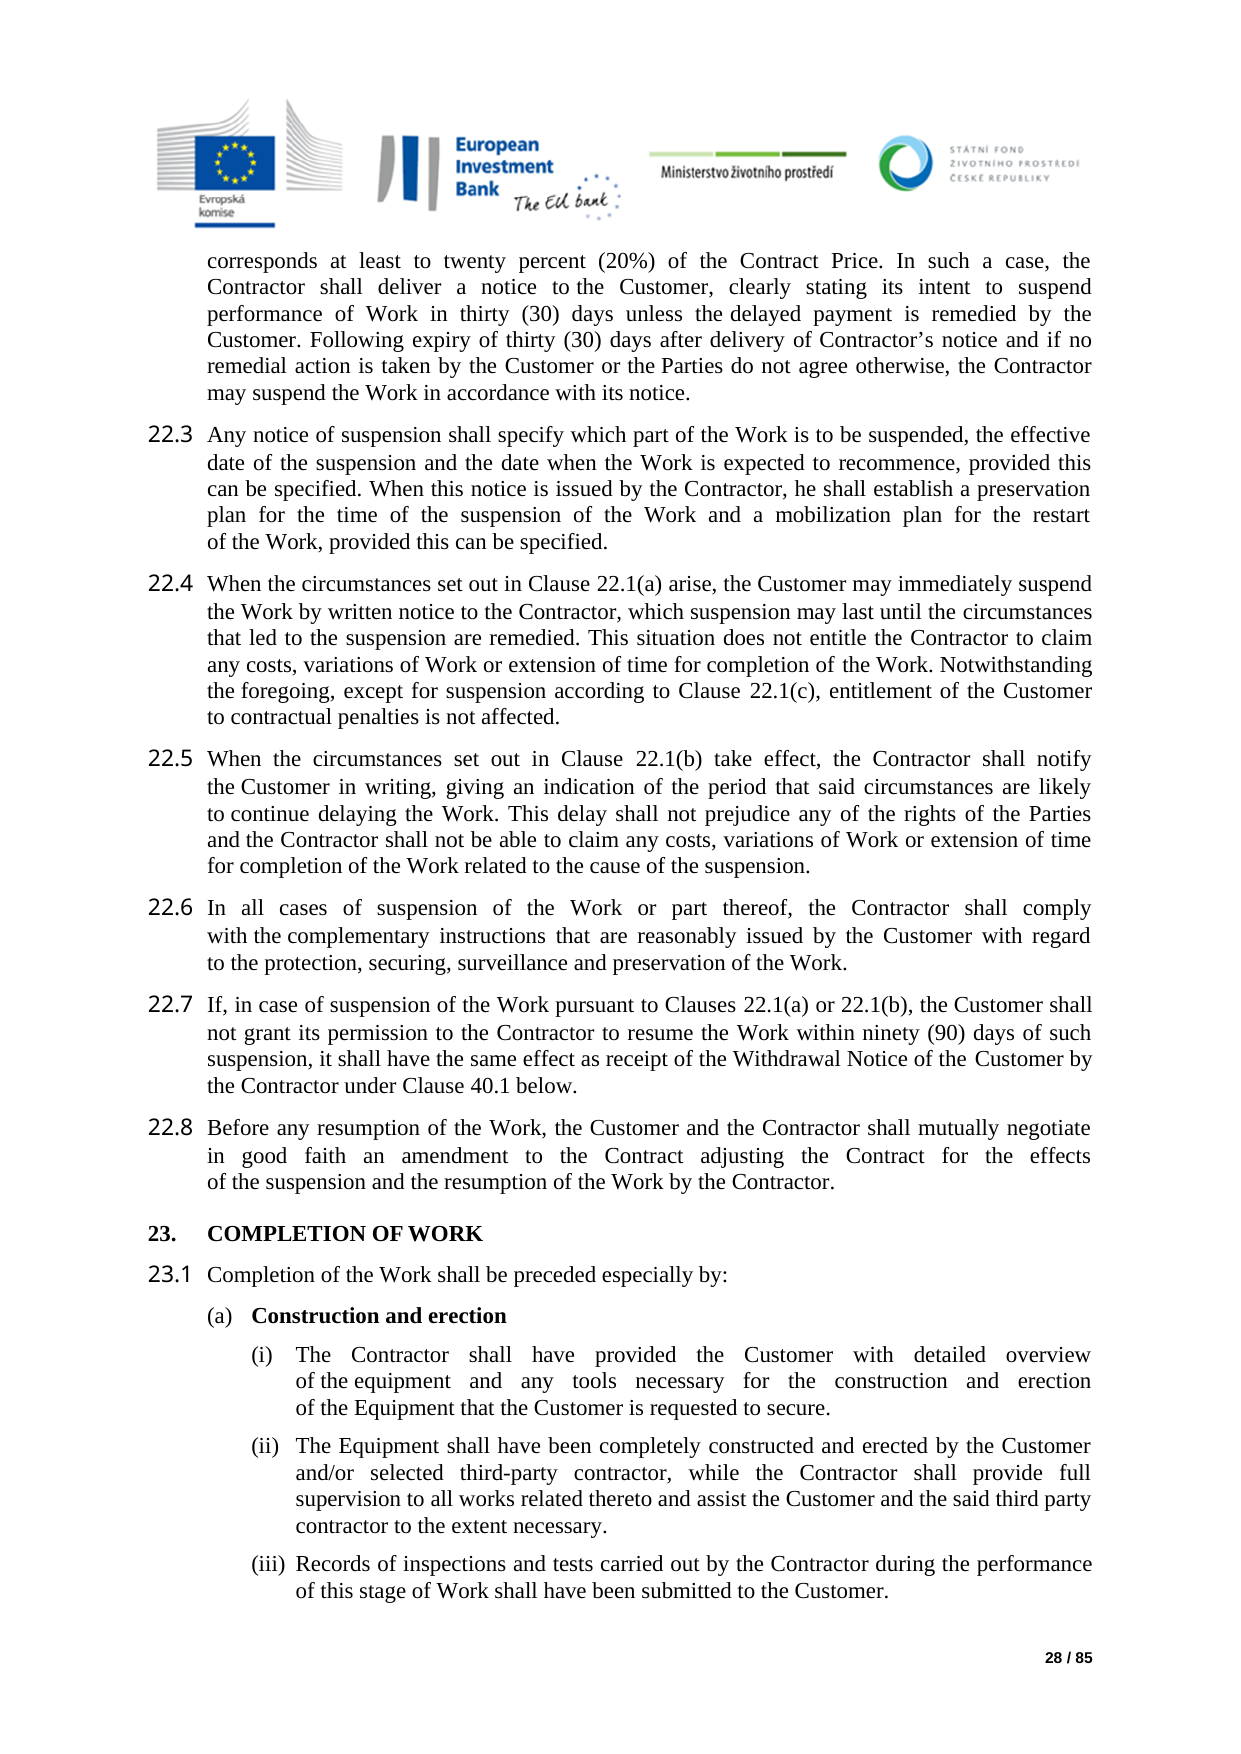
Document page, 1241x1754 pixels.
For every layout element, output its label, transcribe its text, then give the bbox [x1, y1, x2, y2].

text Construction and erection [207, 1302, 1092, 1328]
text Before any resumption of the Work, the Customer and the Contractor shall mutually negotiate in good faith an amendment to the Contract adjusting the Contract for the effects of the suspension and the resumption of the Work by the Contractor. [148, 1111, 1092, 1194]
text Records of inspections and tests carried out by the Contractor during the performance of this stage of Work shall have been submitted to the Customer. [251, 1551, 1092, 1603]
text When the circumstances set out in Clause 22.1(a) arise, the Customer may immediately suspend the Work by written notice to the Contractor, which suspension may last until the circumstances that led to the suspension are remedied. This situation does not entitle the Contractor to claim any costs, variations of Work or extension of time for completion of the Work. Notwithstanding the foregoing, except for suspension according to Clause 22.1(c), entitlement of the Customer to contractual penalties is not affected. [148, 567, 1092, 730]
text If, in case of suspension of the Work pursuant to Clauses 22.1(a) or 22.1(b), the Customer shall not grant its permission to the Contractor to resume the Work within ninety (90) days of such suspension, it shall have the same effect as receipt of the Withdrawal Notice of the Customer by the Contractor under Clause 40.1 below. [148, 988, 1092, 1098]
text Any notice of suspension shall specify which part of the Work is to be suspended, the effective date of the suspension and the date when the Work is expected to recommence, provided this can be specified. When this notice is issued by the Contractor, he shall establish a preservation plan for the time of the suspension of the Work and a mobilization plan for the restart of the Work, provided this can be specified. [148, 417, 1092, 554]
subtitle Completion of Work [148, 1219, 1092, 1246]
text The Contractor shall have provided the Customer with detailed overview of the equipment and any tools necessary for the construction and erection of the Equipment that the Customer is requested to secure. [251, 1341, 1092, 1420]
text Completion of the Work shall be preceded especially by: [148, 1258, 1092, 1290]
text The Equipment shall have been completely constructed and erected by the Customer and/or selected third-party contractor, while the Contractor shall provide full supervision to all works related thereto and assist the Customer and the said third party contractor to the extent necessary. [251, 1433, 1092, 1538]
picture [147, 87, 1093, 235]
text In all cases of suspension of the Work or part thereof, the Contractor shall comply with the complementary instructions that are reasonably issued by the Customer with regard to the protection, securing, surveillance and preservation of the Work. [148, 891, 1092, 975]
text When the circumstances set out in Clause 22.1(b) take effect, the Contractor shall notify the Customer in writing, giving an indication of the period that said circumstances are likely to continue delaying the Work. This delay shall not prejudice any of the rights of the Parties and the Contractor shall not be able to claim any costs, variations of Work or extension of time for completion of the Work related to the cause of the suspension. [148, 742, 1092, 879]
